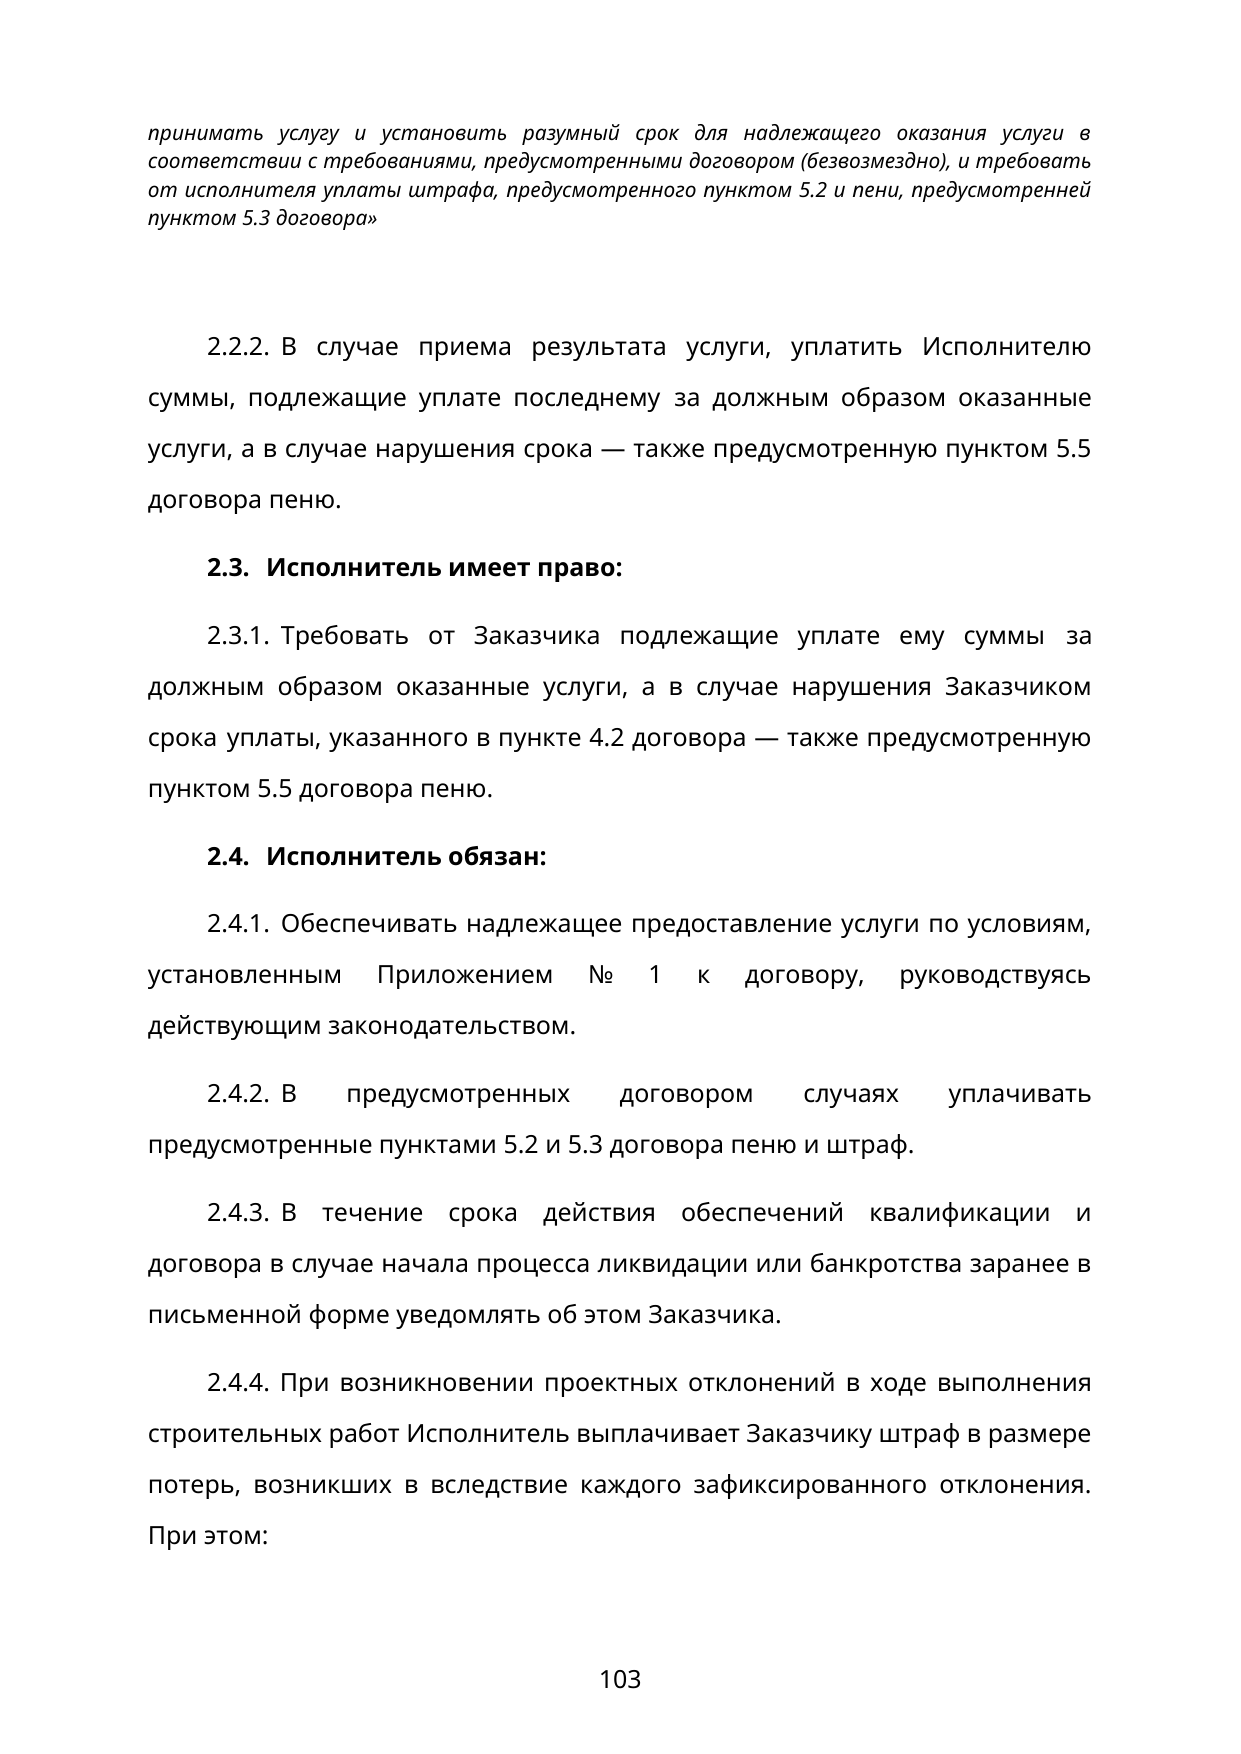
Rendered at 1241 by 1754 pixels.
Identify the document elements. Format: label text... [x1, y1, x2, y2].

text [148, 118, 1092, 232]
text 2.2.2. В случае приема результата услуги, уплатить Исполнителю суммы, подлежащие уплате последнему за должным образом оказанные услуги, а в случае нарушения срока — также предусмотренную пунктом 5.5 договора пеню. [148, 329, 1092, 516]
text 2.4.3. В течение срока действия обеспечений квалификации и договора в случае начала процесса ликвидации или банкротства заранее в письменной форме уведомлять об этом Заказчика. [148, 1194, 1092, 1331]
text 2.4.1. Обеспечивать надлежащее предоставление услуги по условиям, установленным Приложением № 1 к договору, руководствуясь действующим законодательством. [148, 906, 1092, 1042]
text 2.4. Исполнитель обязан: [148, 838, 1092, 872]
text 2.3.1. Требовать от Заказчика подлежащие уплате ему суммы за должным образом оказанные услуги, а в случае нарушения Заказчиком срока уплаты, указанного в пункте 4.2 договора — также предусмотренную пунктом 5.5 договора пеню. [148, 617, 1092, 804]
text 2.4.4. При возникновении проектных отклонений в ходе выполнения строительных работ Исполнитель выплачивает Заказчику штраф в размере потерь, возникших в вследствие каждого зафиксированного отклонения. При этом: [148, 1364, 1092, 1551]
text 2.3. Исполнитель имеет право: [148, 549, 1092, 584]
text 2.4.2. В предусмотренных договором случаях уплачивать предусмотренные пунктами 5.2 и 5.3 договора пеню и штраф. [148, 1076, 1092, 1161]
